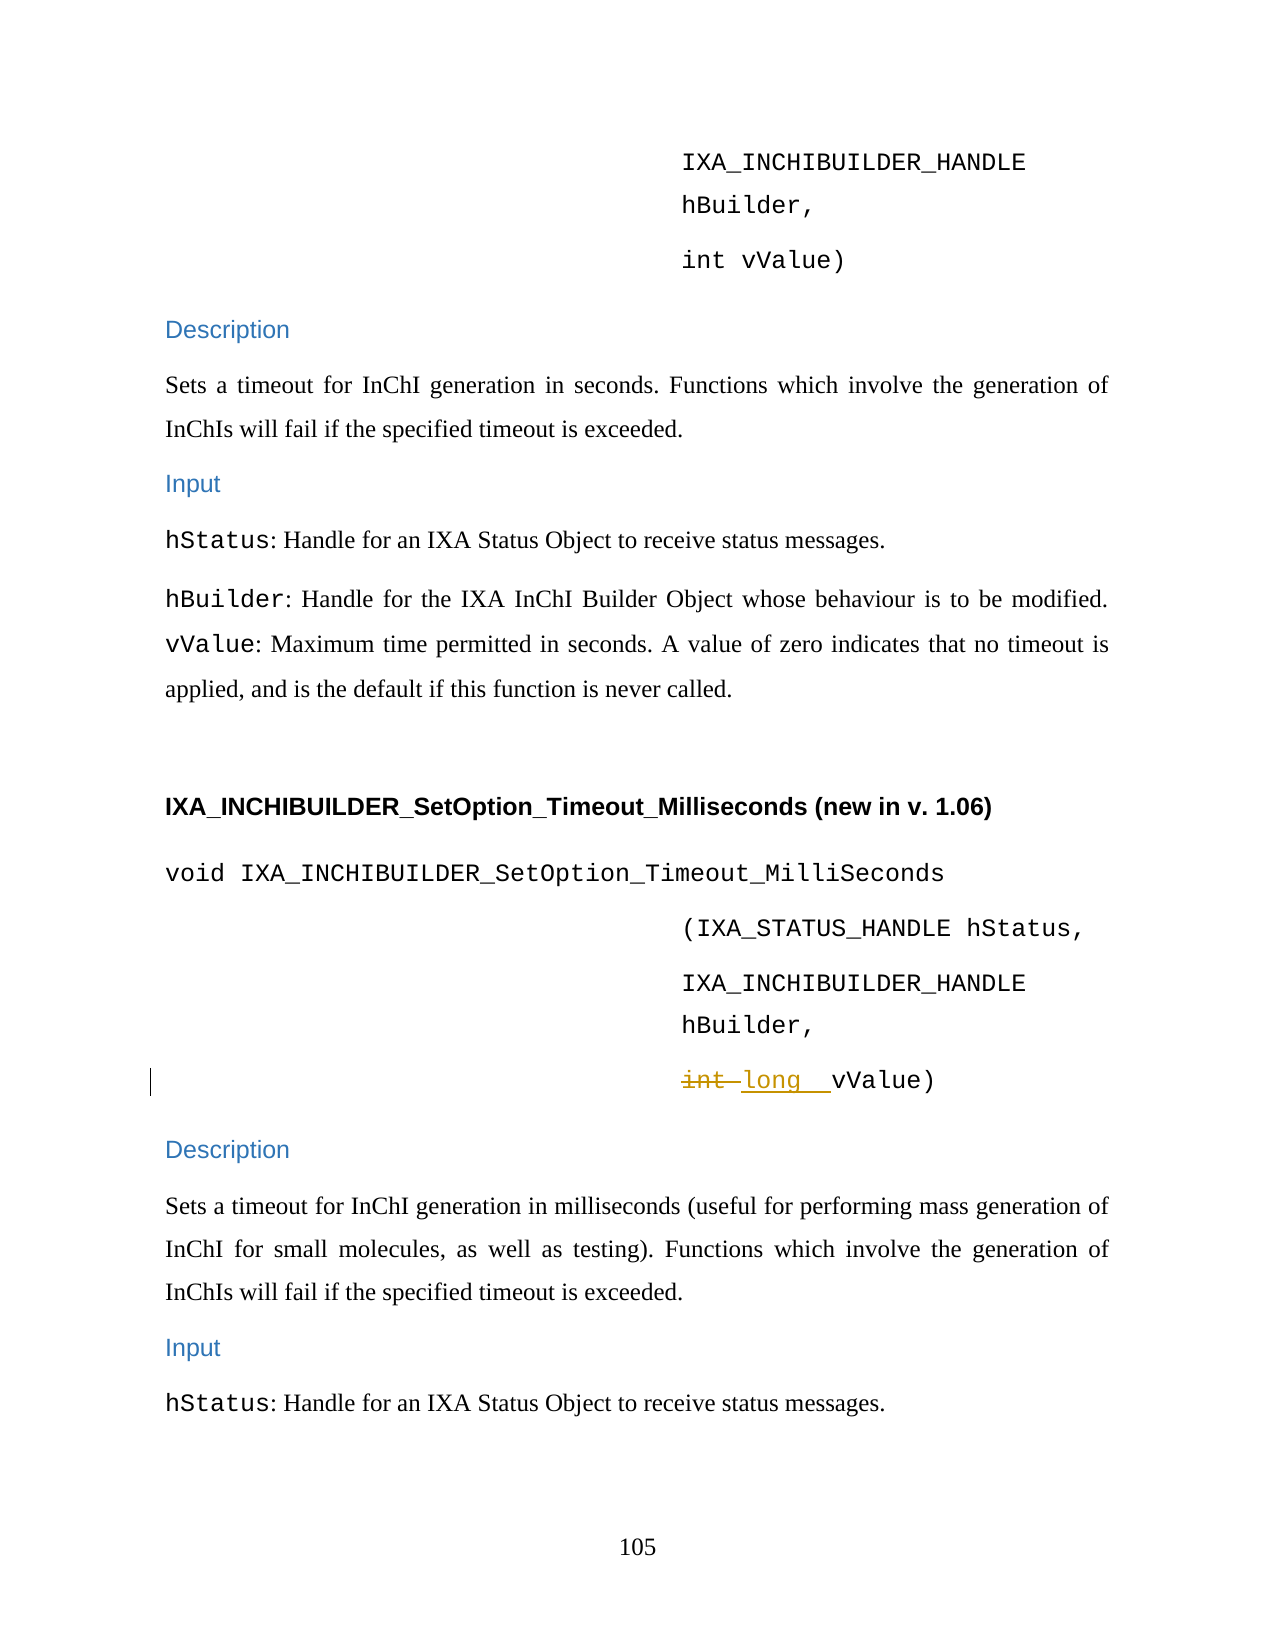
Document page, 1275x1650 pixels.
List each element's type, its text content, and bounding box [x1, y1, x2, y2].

subtitle Description [165, 1135, 1110, 1164]
text int vValue) [681, 247, 1110, 276]
subtitle Input [165, 1333, 1110, 1362]
subtitle Sets a timeout for InChI generation in seconds. Functions which involve the generation of InChIs will fail if the specified timeout is exceeded. [165, 371, 1110, 442]
text hStatus: Handle for an IXA Status Object to receive status messages. [165, 525, 1110, 556]
text vValue) [681, 1068, 1110, 1096]
text void IXA_INCHIBUILDER_SetOption_Timeout_MilliSeconds [165, 860, 1110, 889]
subtitle Sets a timeout for InChI generation in milliseconds (useful for performing mass generation of InChI for small molecules, as well as testing). Functions which involve the generation of InChIs will fail if the specified timeout is exceeded. [165, 1191, 1110, 1306]
text (IXA_STATUS_HANDLE hStatus, [681, 915, 1110, 944]
subtitle Description [165, 315, 1110, 344]
text hStatus: Handle for an IXA Status Object to receive status messages. [165, 1388, 1110, 1419]
text IXA_INCHIBUILDER_HANDLE hBuilder, [681, 150, 1110, 221]
subtitle Input [165, 469, 1110, 498]
subtitle hBuilder: Handle for the IXA InChI Builder Object whose behaviour is to be modified. vValue: Maximum time permitted in seconds. A value of zero indicates that no timeout is applied, and is the default if this function is never called. [165, 584, 1110, 703]
text IXA_INCHIBUILDER_HANDLE hBuilder, [681, 970, 1110, 1041]
subtitle IXA_INCHIBUILDER_SetOption_Timeout_Milliseconds (new in v. 1.06) [165, 792, 1110, 821]
